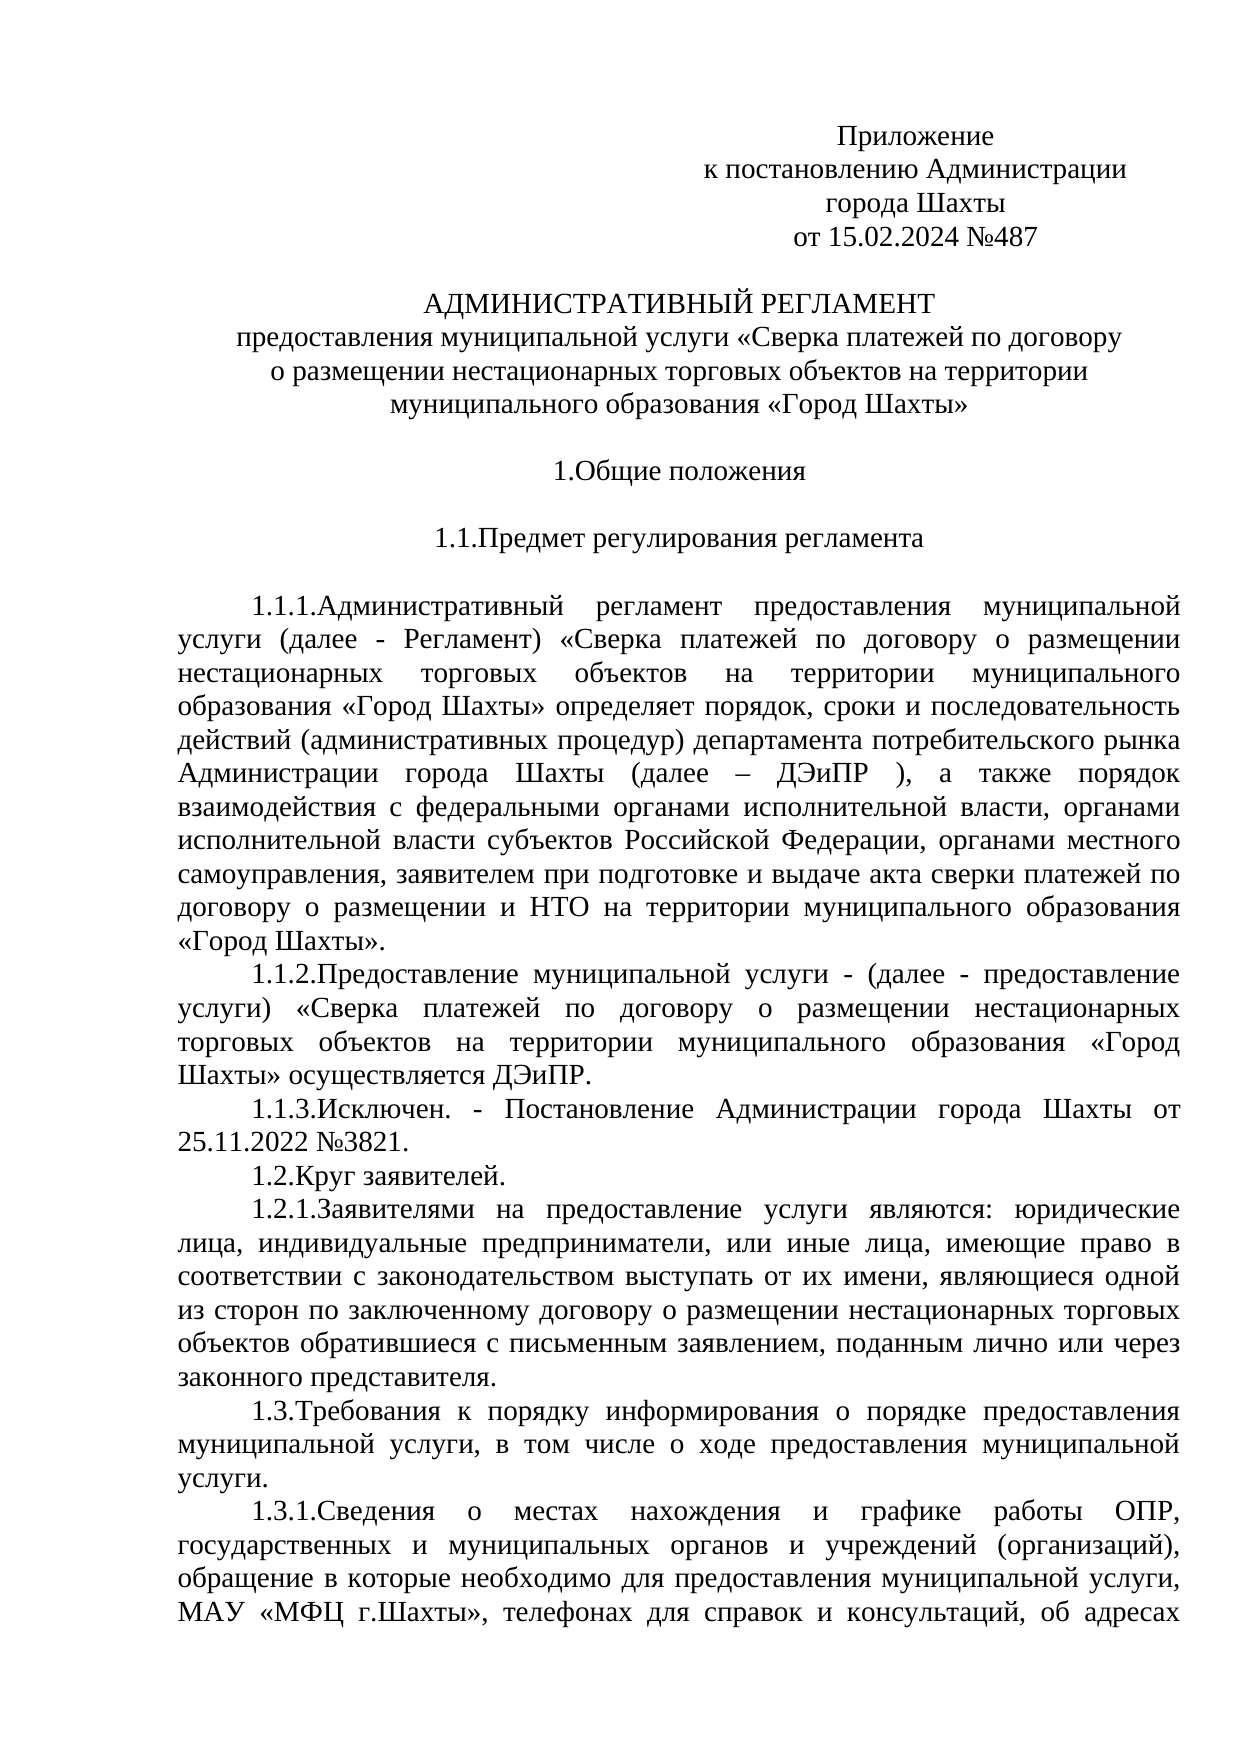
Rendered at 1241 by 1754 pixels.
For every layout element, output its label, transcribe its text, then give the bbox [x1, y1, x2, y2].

title 1.Общие положения [177, 453, 1181, 487]
title предоставления муниципальной услуги «Сверка платежей по договору [177, 319, 1181, 353]
text к постановлению Администрации [650, 152, 1181, 185]
text 1.1.1.Административный регламент предоставления муниципальной услуги (далее - Регламент) «Сверка платежей по договору о размещении нестационарных торговых объектов на территории муниципального образования «Город Шахты» определяет порядок, сроки и последовательность действий (административных процедур) департамента потребительского рынка Администрации города Шахты (далее – ДЭиПР ), а также порядок взаимодействия с федеральными органами исполнительной власти, органами исполнительной власти субъектов Российской Федерации, органами местного самоуправления, заявителем при подготовке и выдаче акта сверки платежей по договору о размещении и НТО на территории муниципального образования «Город Шахты». [177, 588, 1181, 957]
title АДМИНИСТРАТИВНЫЙ РЕГЛАМЕНТ [177, 286, 1181, 319]
text 1.2.Круг заявителей. [177, 1158, 1181, 1191]
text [177, 1493, 1181, 1627]
title муниципального образования «Город Шахты» [177, 386, 1181, 420]
text 1.3.Требования к порядку информирования о порядке предоставления муниципальной услуги, в том числе о ходе предоставления муниципальной услуги. [177, 1393, 1181, 1493]
title о размещении нестационарных торговых объектов на территории [177, 353, 1181, 386]
text 1.1.Предмет регулирования регламента [177, 521, 1181, 554]
text от 15.02.2024 №487 [650, 219, 1181, 252]
text 1.1.2.Предоставление муниципальной услуги - (далее - предоставление услуги) «Сверка платежей по договору о размещении нестационарных торговых объектов на территории муниципального образования «Город Шахты» осуществляется ДЭиПР. [177, 957, 1181, 1091]
text Приложение [650, 118, 1181, 152]
text 1.2.1.Заявителями на предоставление услуги являются: юридические лица, индивидуальные предприниматели, или иные лица, имеющие право в соответствии с законодательством выступать от их имени, являющиеся одной из сторон по заключенному договору о размещении нестационарных торговых объектов обратившиеся с письменным заявлением, поданным лично или через законного представителя. [177, 1191, 1181, 1393]
text города Шахты [650, 185, 1181, 219]
text 1.1.3.Исключен. - Постановление Администрации города Шахты от 25.11.2022 №3821. [177, 1091, 1181, 1158]
